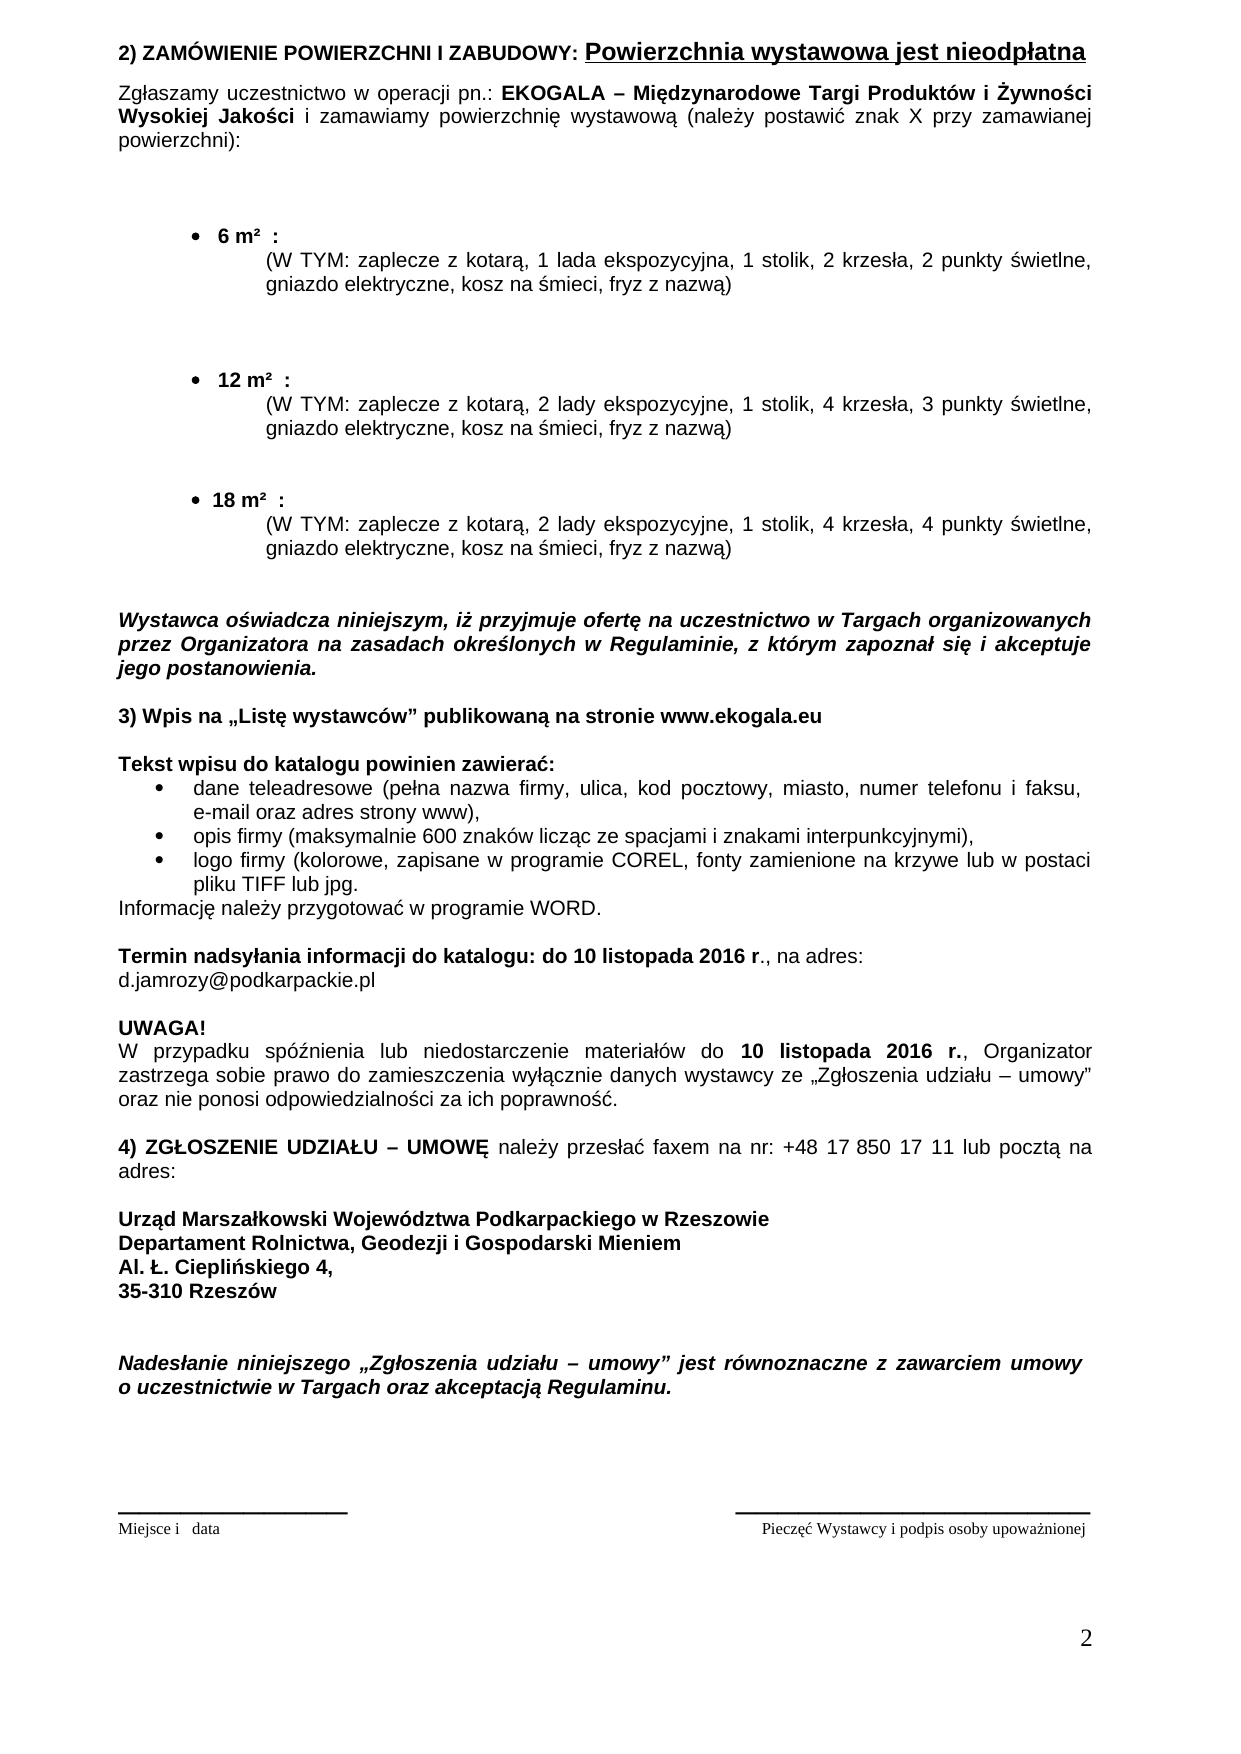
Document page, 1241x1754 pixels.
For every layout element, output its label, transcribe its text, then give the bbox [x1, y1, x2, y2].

text : [118, 224, 1092, 248]
list dane teleadresowe (pełna nazwa firmy, ulica, kod pocztowy, miasto, numer telefonu i faksu, e-mail oraz adres strony www), [156, 775, 1092, 823]
text 12 m² : [118, 368, 1092, 392]
text 2) ZAMÓWIENIE POWIERZCHNI I ZABUDOWY: Powierzchnia wystawowa jest nieodpłatna [118, 37, 1092, 66]
text 3) Wpis na „Listę wystawców” publikowaną na stronie www.ekogala.eu [118, 703, 1092, 727]
text Wystawca oświadcza niniejszym, iż przyjmuje ofertę na uczestnictwo w Targach organizowanych przez Organizatora na zasadach określonych w Regulaminie, z którym zapoznał się i akceptuje jego postanowienia. [118, 608, 1092, 679]
text Termin nadsyłania informacji do katalogu: do 10 listopada 2016 r., na adres: d.jamrozy@podkarpackie.pl [118, 943, 1092, 991]
text W przypadku spóźnienia lub niedostarczenie materiałów do 10 listopada 2016 r., Organizator zastrzega sobie prawo do zamieszczenia wyłącznie danych wystawcy ze „Zgłoszenia udziału – umowy” oraz nie ponosi odpowiedzialności za ich poprawność. [118, 1039, 1092, 1111]
text Al. Ł. Cieplińskiego 4, [118, 1255, 1092, 1279]
text (W TYM: zaplecze z kotarą, 1 lada ekspozycyjna, 1 stolik, 2 krzesła, 2 punkty świetlne, gniazdo elektryczne, kosz na śmieci, fryz z nazwą) [266, 248, 1092, 296]
text 18 m² : [118, 488, 1092, 512]
text Urząd Marszałkowski Województwa Podkarpackiego w Rzeszowie [118, 1207, 1092, 1231]
list opis firmy (maksymalnie 600 znaków licząc ze spacjami i znakami interpunkcyjnymi), [156, 823, 1092, 847]
text 4) ZGŁOSZENIE UDZIAŁU – UMOWĘ należy przesłać faxem na nr: +48 17 850 17 11 lub pocztą na adres: [118, 1135, 1092, 1183]
text ___________ _________________ Miejsce i data Pieczęć Wystawcy i podpis osoby upoważnionej [118, 1471, 1092, 1538]
text Departament Rolnictwa, Geodezji i Gospodarski Mieniem [118, 1231, 1092, 1255]
text Zgłaszamy uczestnictwo w operacji pn.: EKOGALA – Międzynarodowe Targi Produktów i Żywności Wysokiej Jakości i zamawiamy powierzchnię wystawową (należy postawić znak X przy zamawianej powierzchni): [118, 80, 1092, 152]
text 35-310 Rzeszów [118, 1279, 1092, 1303]
text (W TYM: zaplecze z kotarą, 2 lady ekspozycyjne, 1 stolik, 4 krzesła, 4 punkty świetlne, gniazdo elektryczne, kosz na śmieci, fryz z nazwą) [266, 512, 1092, 560]
text Informację należy przygotować w programie WORD. [118, 896, 1092, 919]
text UWAGA! [118, 1015, 1092, 1039]
list logo firmy (kolorowe, zapisane w programie COREL, fonty zamienione na krzywe lub w postaci pliku TIFF lub jpg. [156, 847, 1092, 896]
text Nadesłanie niniejszego „Zgłoszenia udziału – umowy” jest równoznaczne z zawarciem umowy o uczestnictwie w Targach oraz akceptacją Regulaminu. [118, 1351, 1092, 1399]
text Tekst wpisu do katalogu powinien zawierać: [118, 751, 1092, 775]
text (W TYM: zaplecze z kotarą, 2 lady ekspozycyjne, 1 stolik, 4 krzesła, 3 punkty świetlne, gniazdo elektryczne, kosz na śmieci, fryz z nazwą) [266, 392, 1092, 440]
